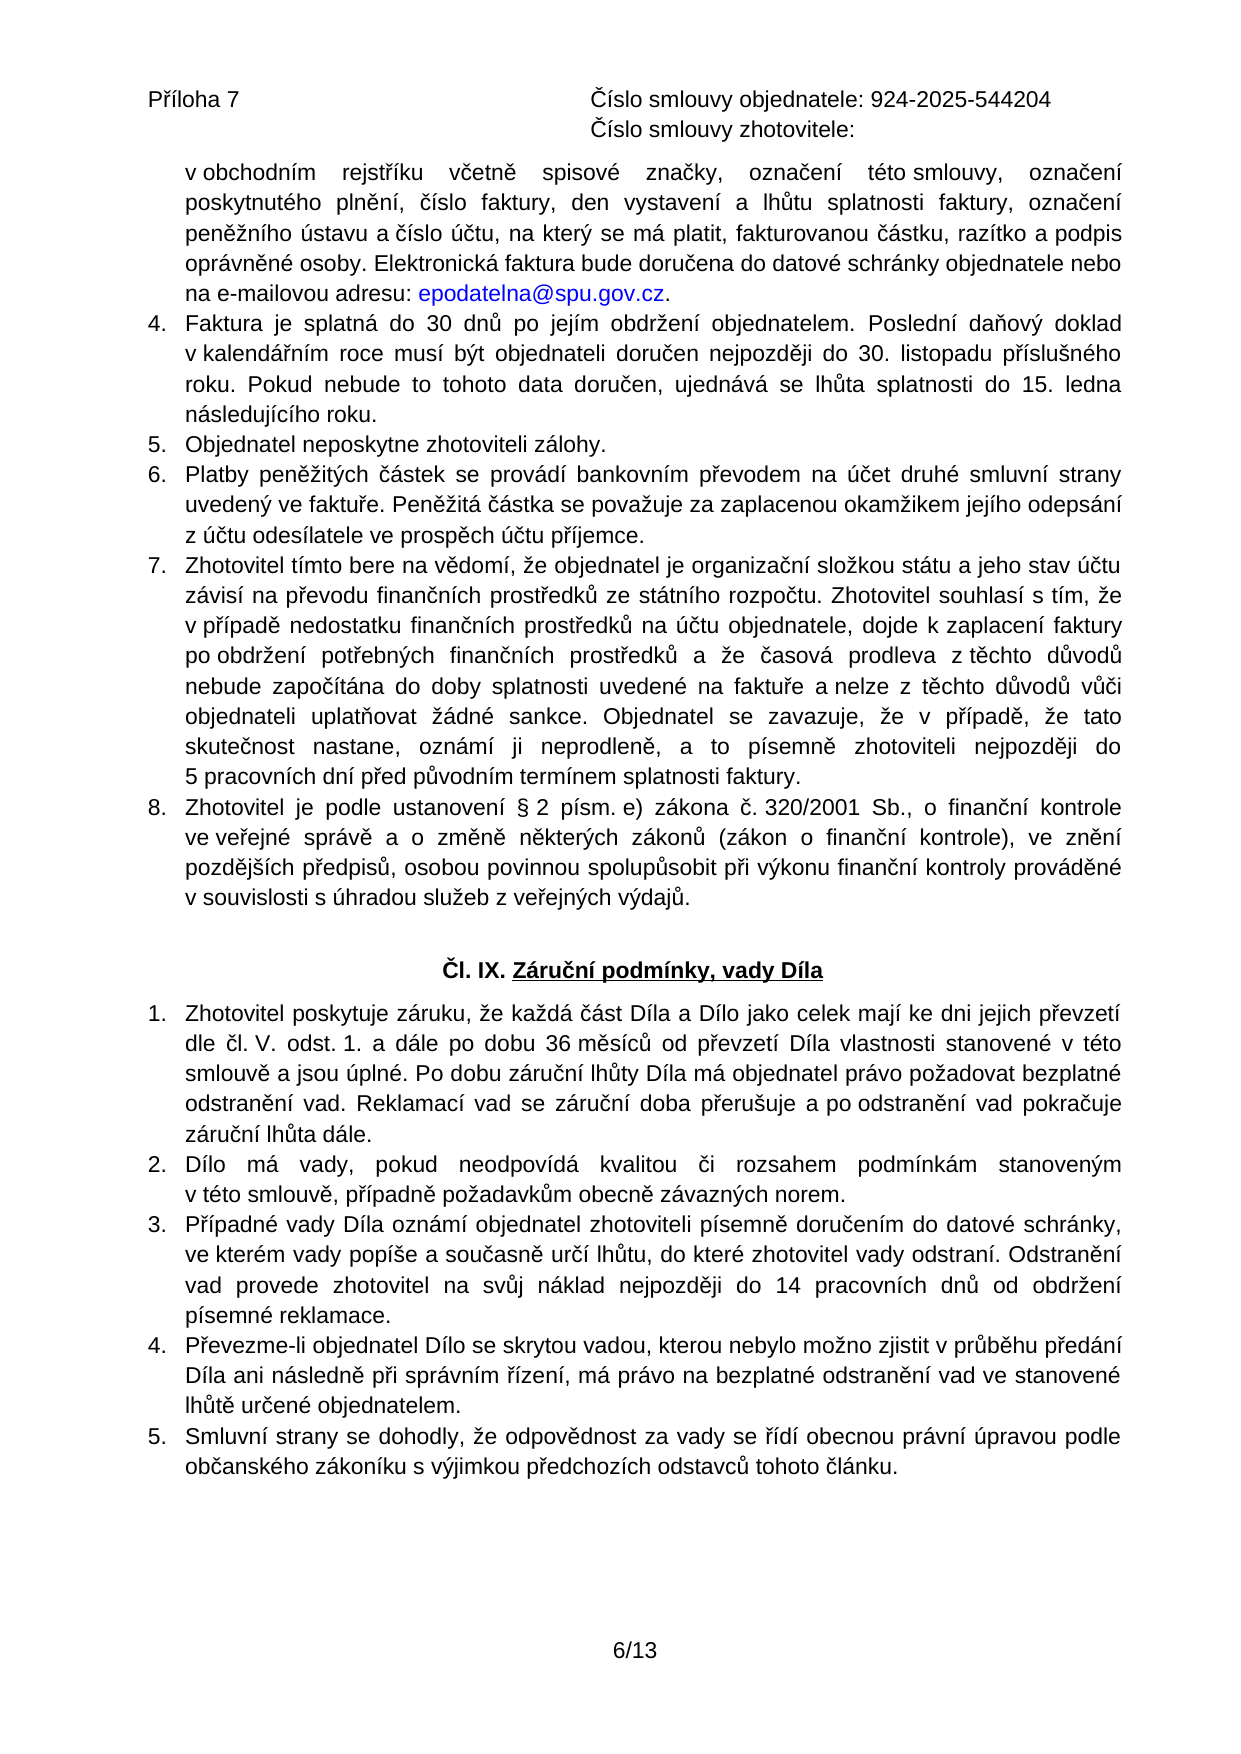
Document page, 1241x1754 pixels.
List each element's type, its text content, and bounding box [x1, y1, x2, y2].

list Platby peněžitých částek se provádí bankovním převodem na účet druhé smluvní strany uvedený ve faktuře. Peněžitá částka se považuje za zaplacenou okamžikem jejího odepsání z účtu odesílatele ve prospěch účtu příjemce. [148, 461, 1122, 548]
list Dílo má vady, pokud neodpovídá kvalitou či rozsahem podmínkám stanoveným v této smlouvě, případně požadavkům obecně závazných norem. [148, 1151, 1122, 1207]
list Zhotovitel poskytuje záruku, že každá část Díla a Dílo jako celek mají ke dni jejich převzetí dle čl. V. odst. 1. a dále po dobu 36 měsíců od převzetí Díla vlastnosti stanovené v této smlouvě a jsou úplné. Po dobu záruční lhůty Díla má objednatel právo požadovat bezplatné odstranění vad. Reklamací vad se záruční doba přerušuje a po odstranění vad pokračuje záruční lhůta dále. [148, 1000, 1122, 1147]
list Převezme-li objednatel Dílo se skrytou vadou, kterou nebylo možno zjistit v průběhu předání Díla ani následně při správním řízení, má právo na bezplatné odstranění vad ve stanovené lhůtě určené objednatelem. [148, 1332, 1122, 1419]
list Faktura je splatná do 30 dnů po jejím obdržení objednatelem. Poslední daňový doklad v kalendářním roce musí být objednateli doručen nejpozději do 30. listopadu příslušného roku. Pokud nebude to tohoto data doručen, ujednává se lhůta splatnosti do 15. ledna následujícího roku. [148, 310, 1122, 427]
list Smluvní strany se dohodly, že odpovědnost za vady se řídí obecnou právní úpravou podle občanského zákoníku s výjimkou předchozích odstavců tohoto článku. [148, 1423, 1122, 1479]
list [148, 159, 1122, 306]
list Zhotovitel je podle ustanovení § 2 písm. e) zákona č. 320/2001 Sb., o finanční kontrole ve veřejné správě a o změně některých zákonů (zákon o finanční kontrole), ve znění pozdějších předpisů, osobou povinnou spolupůsobit při výkonu finanční kontroly prováděné v souvislosti s úhradou služeb z veřejných výdajů. [148, 793, 1122, 911]
list Objednatel neposkytne zhotoviteli zálohy. [148, 431, 1122, 457]
text Záruční podmínky, vady Díla [148, 957, 1122, 983]
list Případné vady Díla oznámí objednatel zhotoviteli písemně doručením do datové schránky, ve kterém vady popíše a současně určí lhůtu, do které zhotovitel vady odstraní. Odstranění vad provede zhotovitel na svůj náklad nejpozději do 14 pracovních dnů od obdržení písemné reklamace. [148, 1211, 1122, 1328]
list Zhotovitel tímto bere na vědomí, že objednatel je organizační složkou státu a jeho stav účtu závisí na převodu finančních prostředků ze státního rozpočtu. Zhotovitel souhlasí s tím, že v případě nedostatku finančních prostředků na účtu objednatele, dojde k zaplacení faktury po obdržení potřebných finančních prostředků a že časová prodleva z těchto důvodů nebude započítána do doby splatnosti uvedené na faktuře a nelze z těchto důvodů vůči objednateli uplatňovat žádné sankce. Objednatel se zavazuje, že v případě, že tato skutečnost nastane, oznámí ji neprodleně, a to písemně zhotoviteli nejpozději do 5 pracovních dní před původním termínem splatnosti faktury. [148, 552, 1122, 790]
